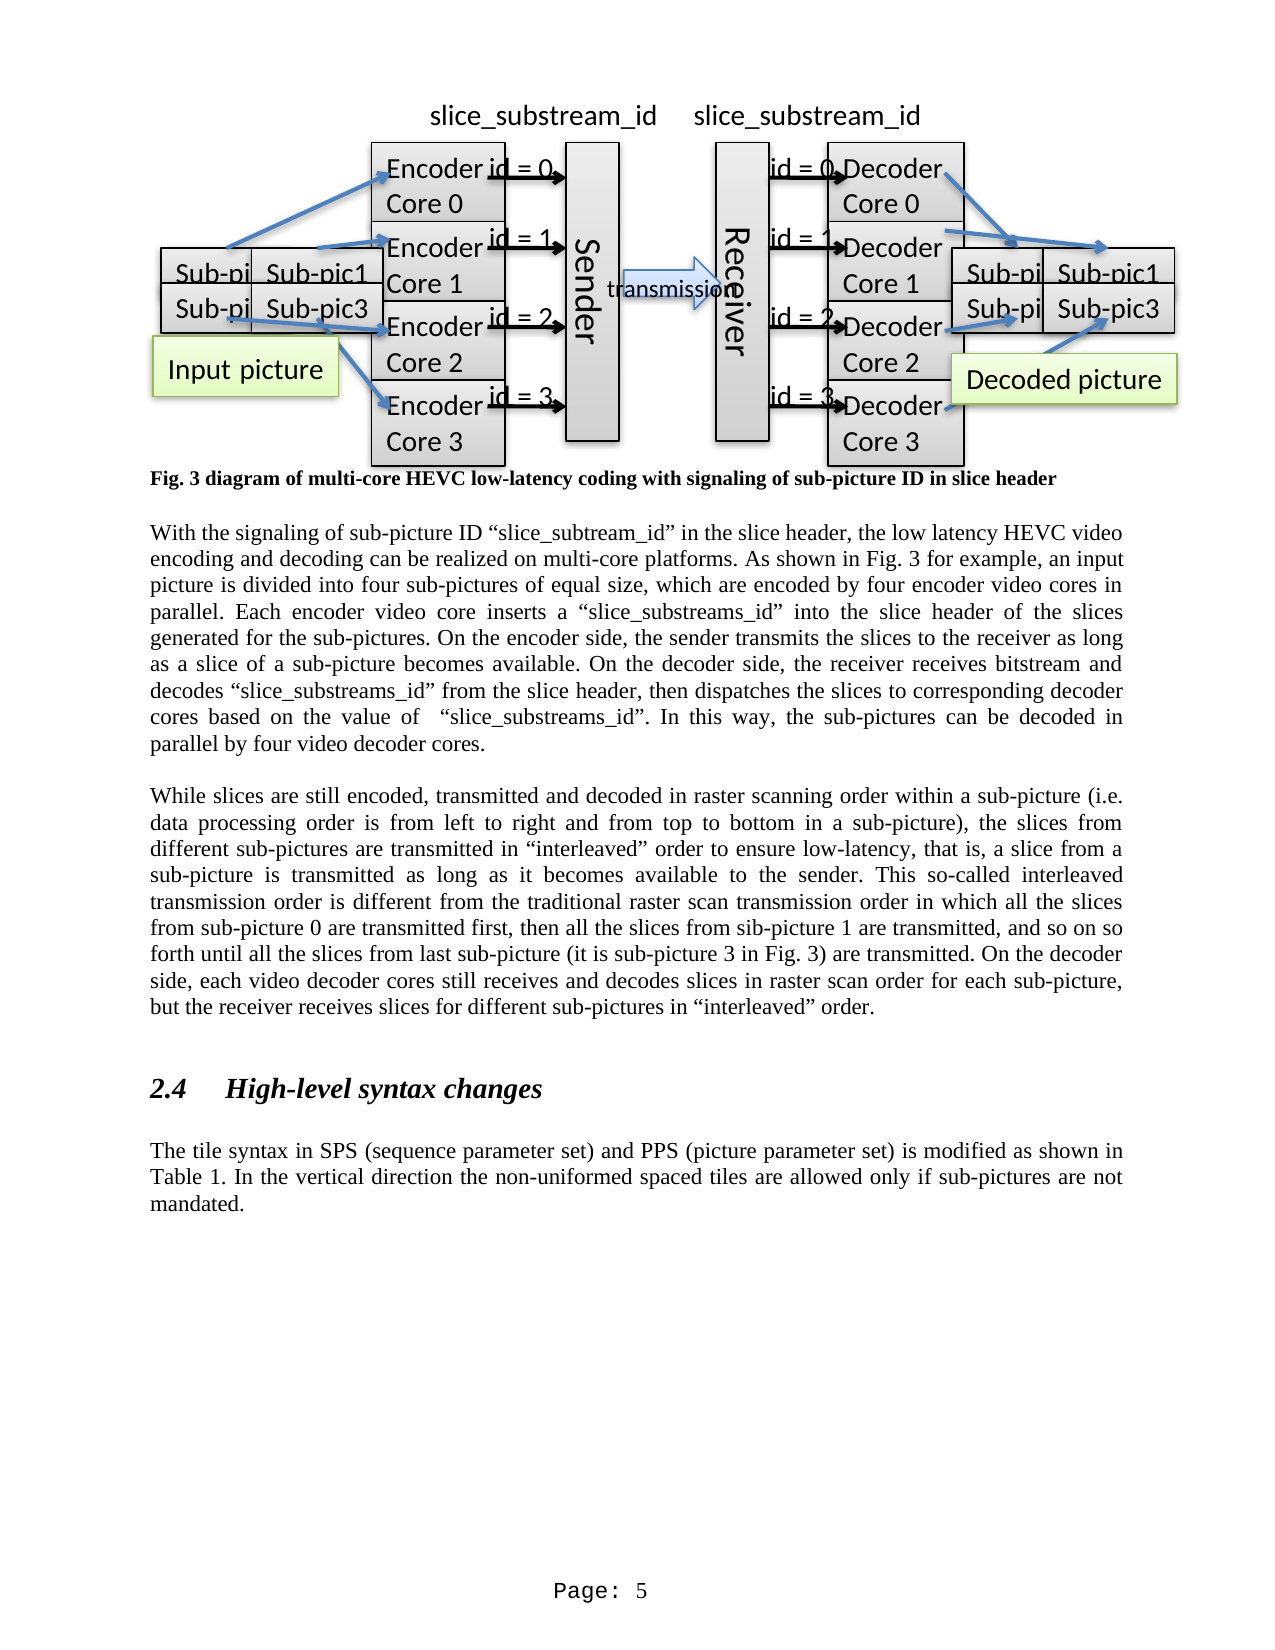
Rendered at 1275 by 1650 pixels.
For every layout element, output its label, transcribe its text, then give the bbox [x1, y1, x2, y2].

text Fig. 3 diagram of multi-core HEVC low-latency coding with signaling of sub-picture ID in slice header [150, 466, 1125, 490]
text The tile syntax in SPS (sequence parameter set) and PPS (picture parameter set) is modified as shown in Table 1. In the vertical direction the non-uniformed spaced tiles are allowed only if sub-pictures are not mandated. [150, 1137, 1125, 1216]
subtitle High-level syntax changes [150, 1071, 1125, 1104]
text While slices are still encoded, transmitted and decoded in raster scanning order within a sub-picture (i.e. data processing order is from left to right and from top to bottom in a sub-picture), the slices from different sub-pictures are transmitted in “interleaved” order to ensure low-latency, that is, a slice from a sub-picture is transmitted as long as it becomes available to the sender. This so-called interleaved transmission order is different from the traditional raster scan transmission order in which all the slices from sub-picture 0 are transmitted first, then all the slices from sib-picture 1 are transmitted, and so on so forth until all the slices from last sub-picture (it is sub-picture 3 in Fig. 3) are transmitted. On the decoder side, each video decoder cores still receives and decodes slices in raster scan order for each sub-picture, but the receiver receives slices for different sub-pictures in “interleaved” order. [150, 782, 1125, 1019]
text With the signaling of sub-picture ID “slice_subtream_id” in the slice header, the low latency HEVC video encoding and decoding can be realized on multi-core platforms. As shown in Fig. 3 for example, an input picture is divided into four sub-pictures of equal size, which are encoded by four encoder video cores in parallel. Each encoder video core inserts a “slice_substreams_id” into the slice header of the slices generated for the sub-pictures. On the encoder side, the sender transmits the slices to the receiver as long as a slice of a sub-picture becomes available. On the decoder side, the receiver receives bitstream and decodes “slice_substreams_id” from the slice header, then dispatches the slices to corresponding decoder cores based on the value of “slice_substreams_id”. In this way, the sub-pictures can be decoded in parallel by four video decoder cores. [150, 519, 1125, 756]
